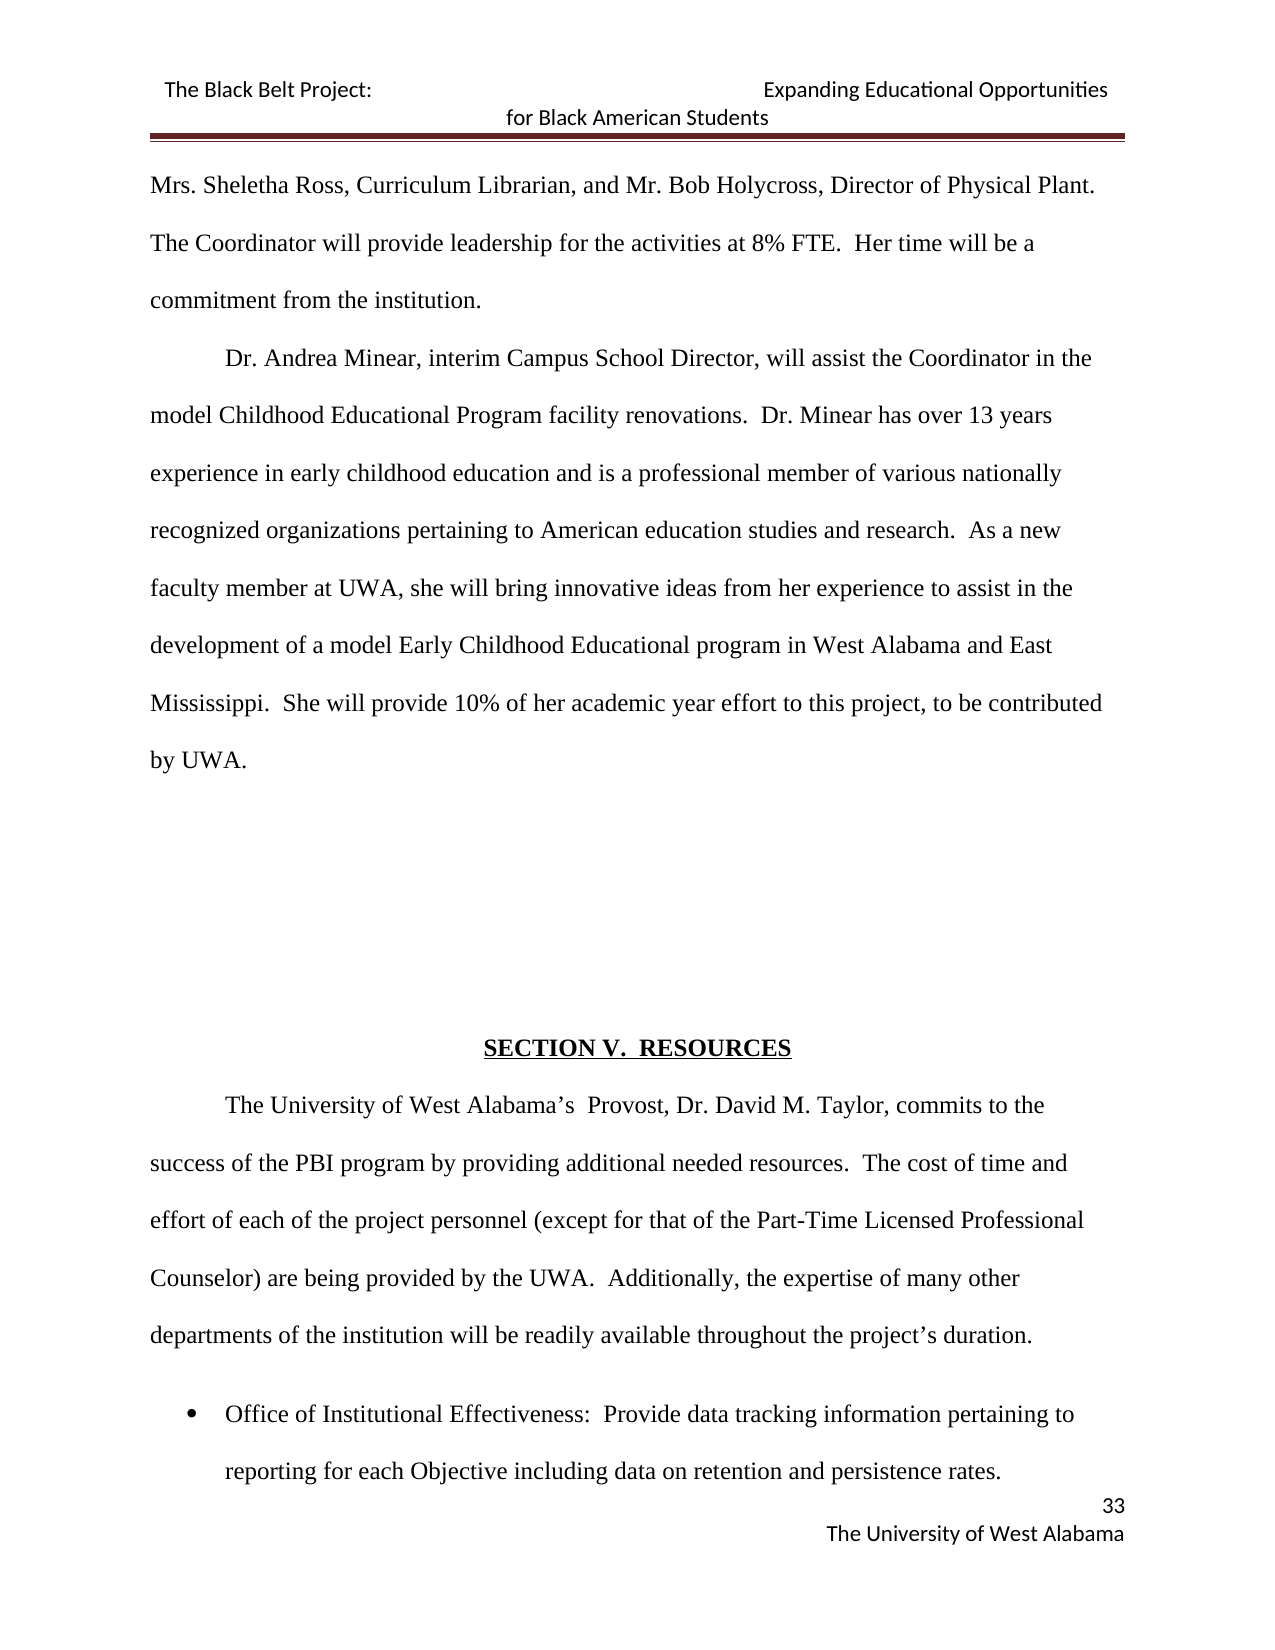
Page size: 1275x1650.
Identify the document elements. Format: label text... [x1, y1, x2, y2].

text SECTION V. RESOURCES [150, 1033, 1125, 1062]
list Office of Institutional Effectiveness: Provide data tracking information pertaining to reporting for each Objective including data on retention and persistence rates. [187, 1399, 1125, 1485]
text Dr. Andrea Minear, interim Campus School Director, will assist the Coordinator in the model Childhood Educational Program facility renovations. Dr. Minear has over 13 years experience in early childhood education and is a professional member of various nationally recognized organizations pertaining to American education studies and research. As a new faculty member at UWA, she will bring innovative ideas from her experience to assist in the development of a model Early Childhood Educational program in West Alabama and East Mississippi. She will provide 10% of her academic year effort to this project, to be contributed by UWA. [150, 343, 1125, 774]
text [150, 171, 1125, 314]
text The University of West Alabama’s Provost, Dr. David M. Taylor, commits to the success of the PBI program by providing additional needed resources. The cost of time and effort of each of the project personnel (except for that of the Part-Time Licensed Professional Counselor) are being provided by the UWA. Additionally, the expertise of many other departments of the institution will be readily available throughout the project’s duration. [150, 1091, 1125, 1349]
